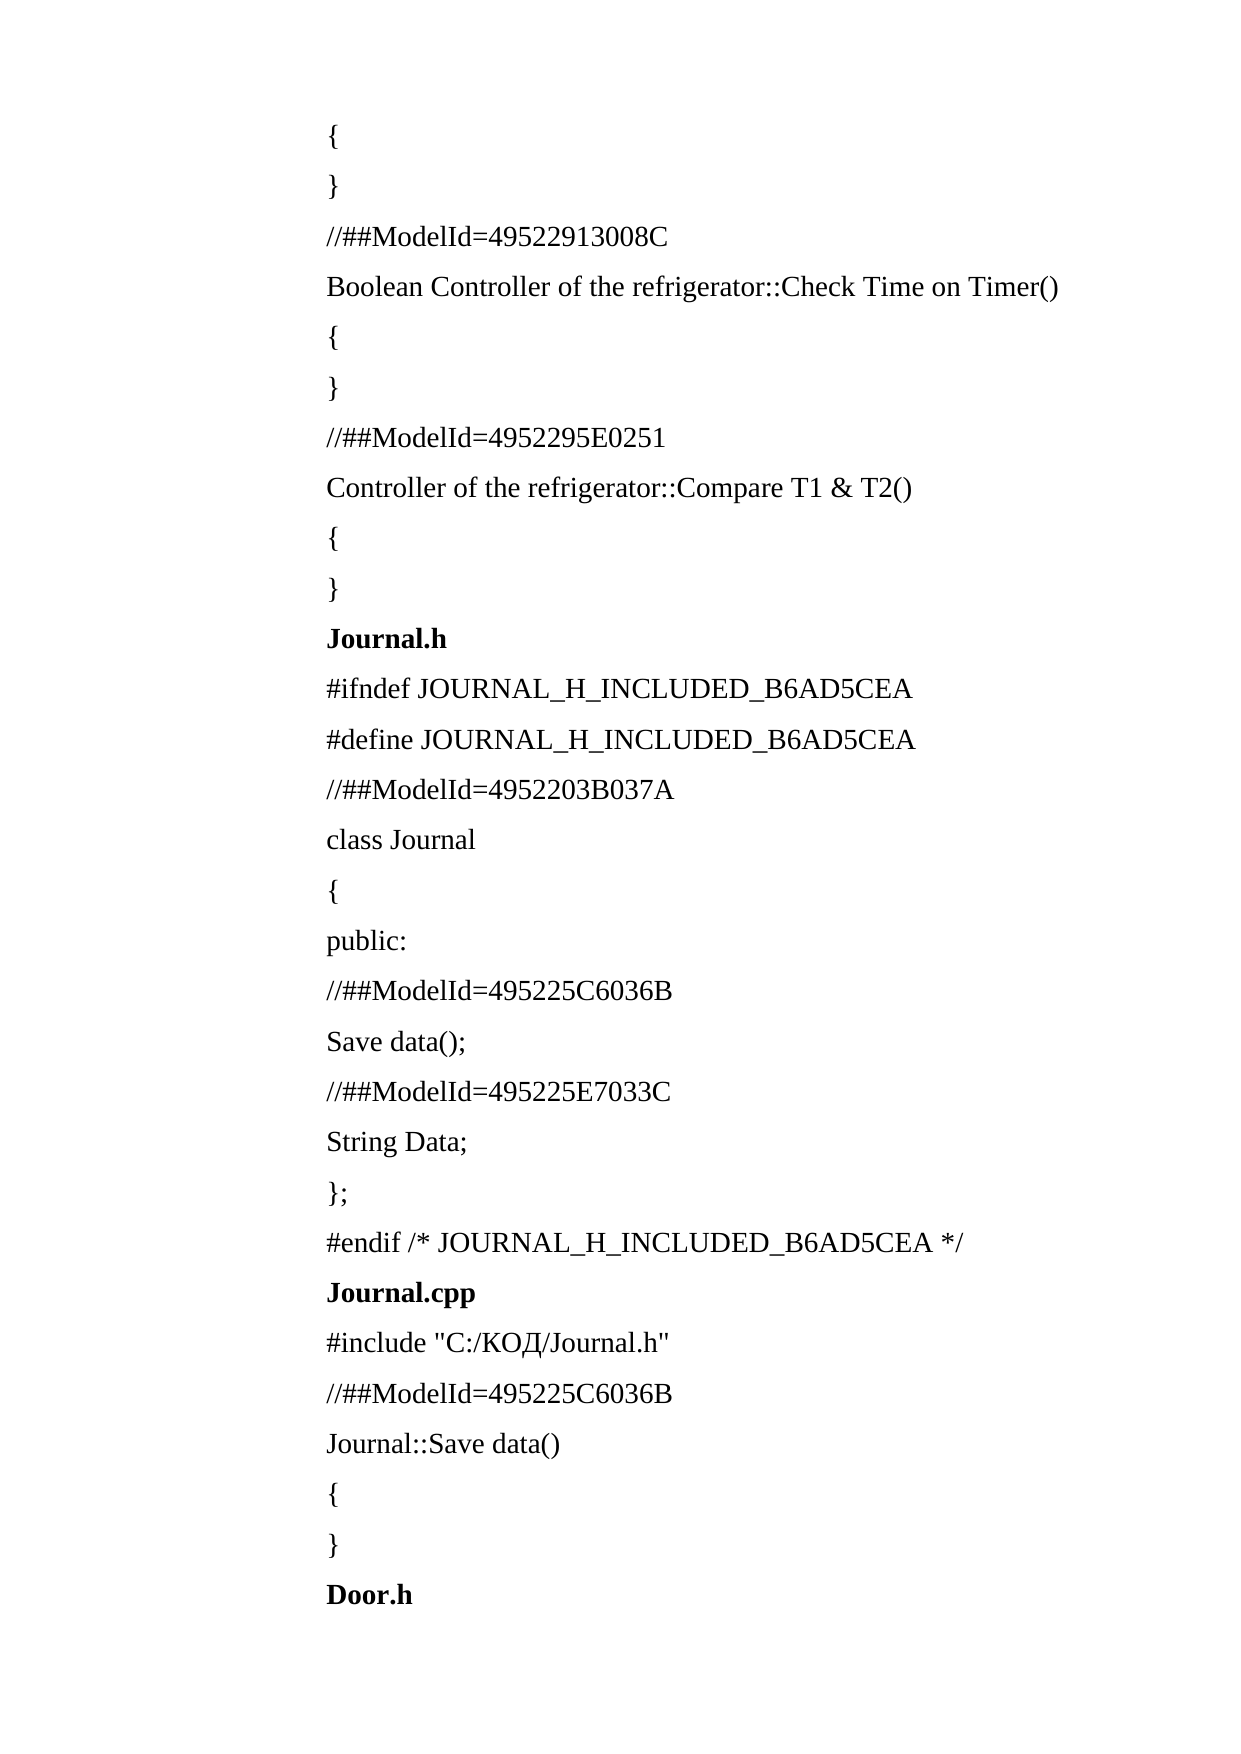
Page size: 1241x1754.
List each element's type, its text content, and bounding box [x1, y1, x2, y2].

text } [252, 168, 1152, 202]
text //##ModelId=49522913008C [252, 219, 1152, 252]
text #include "C:/КОД/Journal.h" [252, 1326, 1152, 1359]
text #ifndef JOURNAL_H_INCLUDED_B6AD5CEA [252, 672, 1152, 705]
text } [252, 1527, 1152, 1560]
text //##ModelId=495225C6036B [252, 973, 1152, 1007]
text //##ModelId=495225E7033C [252, 1074, 1152, 1108]
text #define JOURNAL_H_INCLUDED_B6AD5CEA [252, 722, 1152, 755]
text { [252, 873, 1152, 906]
text String Data; [252, 1124, 1152, 1158]
text //##ModelId=4952203B037A [252, 772, 1152, 806]
text Journal.cpp [252, 1275, 1152, 1309]
text { [252, 118, 1152, 152]
text #endif /* JOURNAL_H_INCLUDED_B6AD5CEA */ [252, 1225, 1152, 1258]
text //##ModelId=4952295E0251 [252, 420, 1152, 453]
text { [252, 319, 1152, 353]
text } [252, 370, 1152, 403]
text //##ModelId=495225C6036B [252, 1376, 1152, 1409]
text Boolean Controller of the refrigerator::Check Time on Timer() [252, 269, 1152, 303]
text Save data(); [252, 1024, 1152, 1057]
text { [252, 1477, 1152, 1510]
text public: [252, 923, 1152, 957]
text } [252, 571, 1152, 604]
text class Journal [252, 822, 1152, 856]
text Journal::Save data() [252, 1426, 1152, 1460]
text Journal.h [252, 621, 1152, 655]
text }; [252, 1175, 1152, 1208]
text Door.h [252, 1577, 1152, 1611]
text Controller of the refrigerator::Compare T1 & T2() [252, 470, 1152, 504]
text { [252, 521, 1152, 554]
